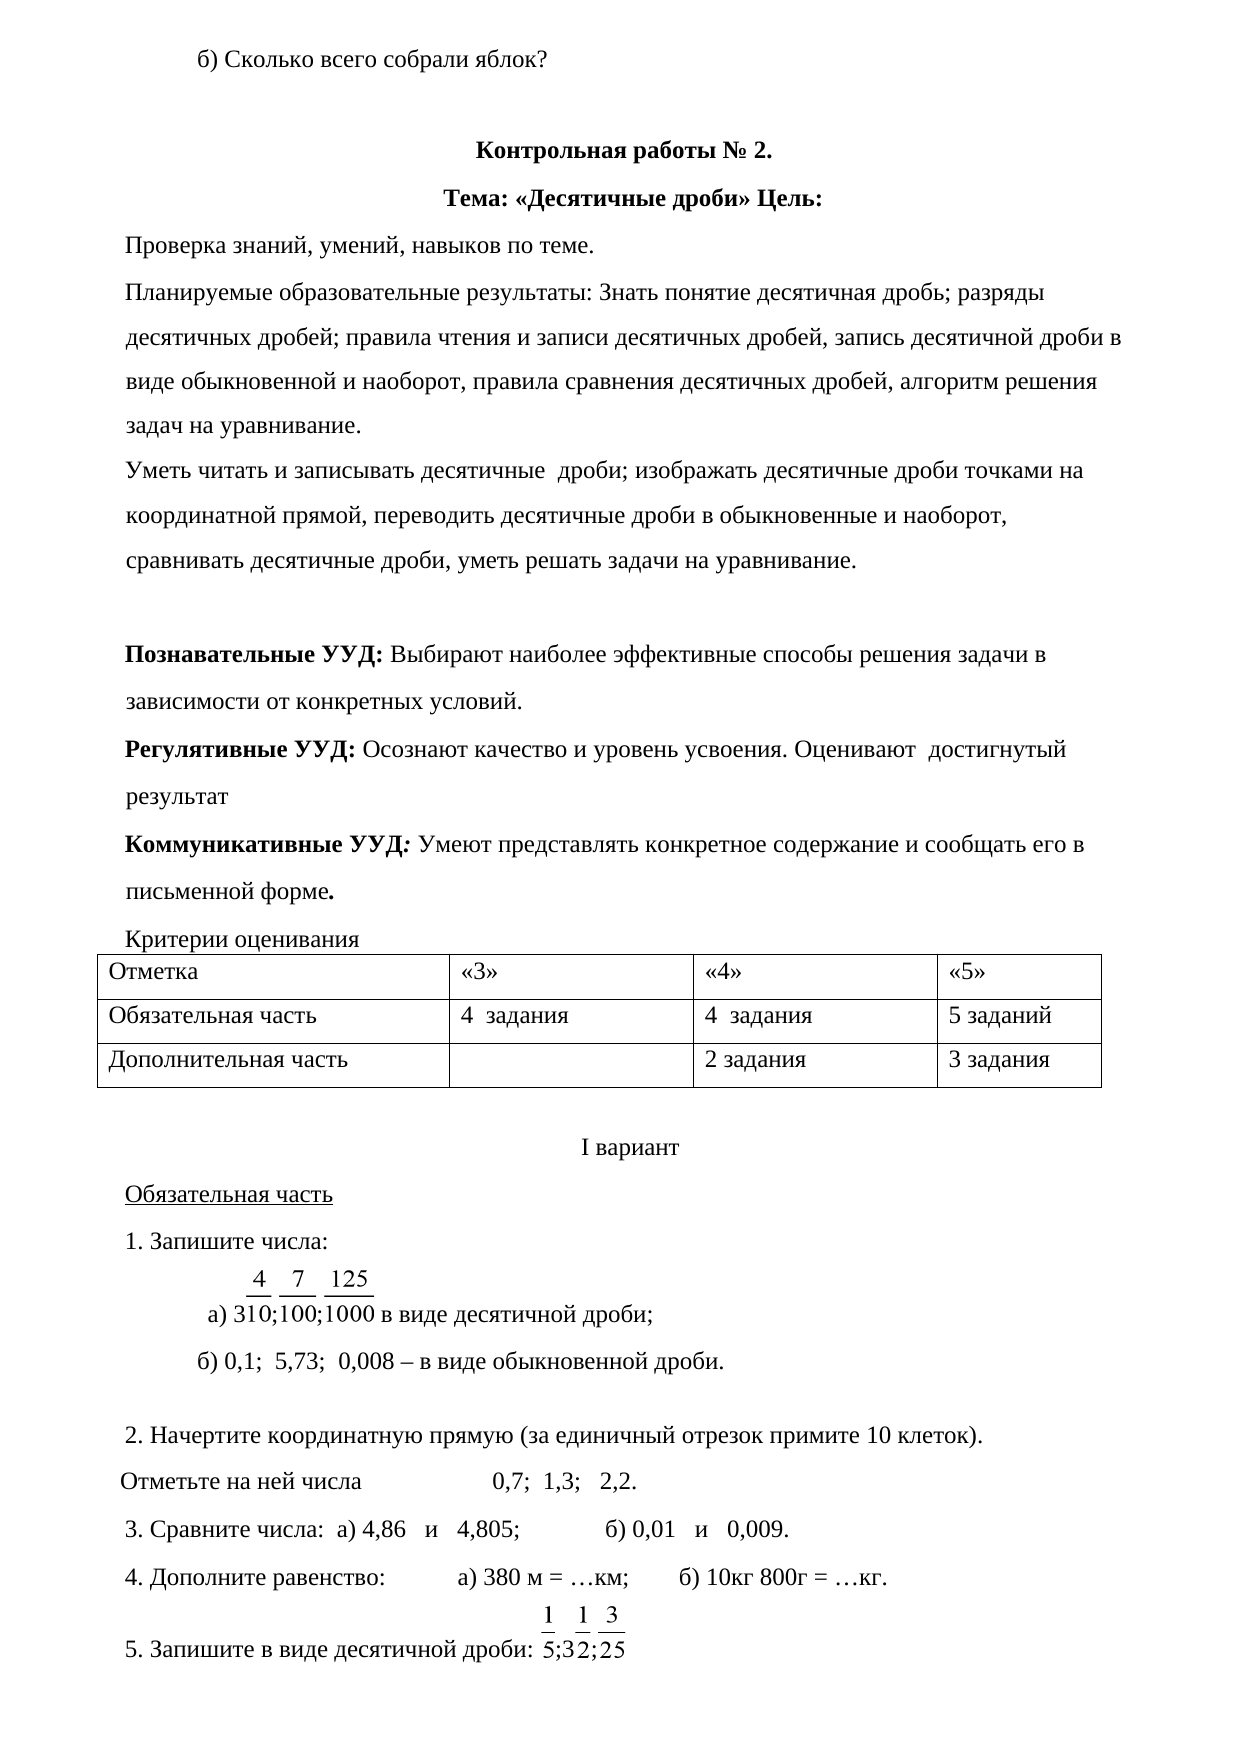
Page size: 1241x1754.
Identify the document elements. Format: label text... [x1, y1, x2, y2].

text Регулятивные УУД: Осознают качество и уровень усвоения. Оценивают достигнутый результат [124, 734, 1123, 810]
text Познавательные УУД: Выбирают наиболее эффективные способы решения задачи в зависимости от конкретных условий. [124, 639, 1123, 715]
text Коммуникативные УУД: Умеют представлять конкретное содержание и сообщать его в письменной форме. [124, 829, 1123, 905]
table_header «4» [694, 955, 937, 999]
text Уметь читать и записывать десятичные дроби; изображать десятичные дроби точками на координатной прямой, переводить десятичные дроби в обыкновенные и наоборот, сравнивать десятичные дроби, уметь решать задачи на уравнивание. [124, 455, 1123, 574]
table_cell 4 задания [694, 1000, 937, 1043]
table_header «5» [938, 955, 1101, 999]
list Запишите в виде десятичной дроби: ;3; [124, 1606, 1123, 1663]
picture [245, 1269, 272, 1322]
table_cell Дополнительная часть [98, 1044, 449, 1087]
picture [278, 1269, 317, 1322]
text а) 3;; в виде десятичной дроби; [89, 1269, 1185, 1327]
text I вариант [124, 1132, 1123, 1160]
table_cell 3 задания [938, 1044, 1101, 1087]
list Дополните равенство: а) 380 м = …км; б) 10кг 800г = …кг. [124, 1562, 1123, 1590]
text б) 0,1; 5,73; 0,008 – в виде обыкновенной дроби. [89, 1346, 1185, 1375]
list Начертите координатную прямую (за единичный отрезок примите 10 клеток). [124, 1420, 1123, 1449]
table_header Отметка [98, 955, 449, 999]
picture [597, 1606, 626, 1658]
text Отметьте на ней числа 0,7; 1,3; 2,2. [89, 1466, 1185, 1495]
subtitle Обязательная часть [124, 1179, 854, 1207]
table_cell 5 заданий [938, 1000, 1101, 1043]
list Сравните числа: а) 4,86 и 4,805; б) 0,01 и 0,009. [124, 1514, 1123, 1542]
picture [574, 1606, 591, 1658]
text Планируемые образовательные результаты: Знать понятие десятичная дробь; разряды десятичных дробей; правила чтения и записи десятичных дробей, запись десятичной дроби в виде обыкновенной и наоборот, правила сравнения десятичных дробей, алгоритм решения задач на уравнивание. [124, 277, 1123, 439]
picture [540, 1606, 555, 1658]
picture [323, 1269, 375, 1322]
table_cell 4 задания [450, 1000, 693, 1043]
text Критерии оценивания [124, 924, 1123, 953]
table_header «3» [450, 955, 693, 999]
table_cell Обязательная часть [98, 1000, 449, 1043]
text Тема: «Десятичные дроби» Цель: Проверка знаний, умений, навыков по теме. [124, 183, 876, 259]
table_cell 2 задания [694, 1044, 937, 1087]
table_cell [450, 1044, 693, 1087]
text б) Сколько всего собрали яблок? [89, 44, 1185, 73]
list Запишите числа: [124, 1226, 1123, 1255]
text Контрольная работы № 2. [146, 136, 1102, 164]
